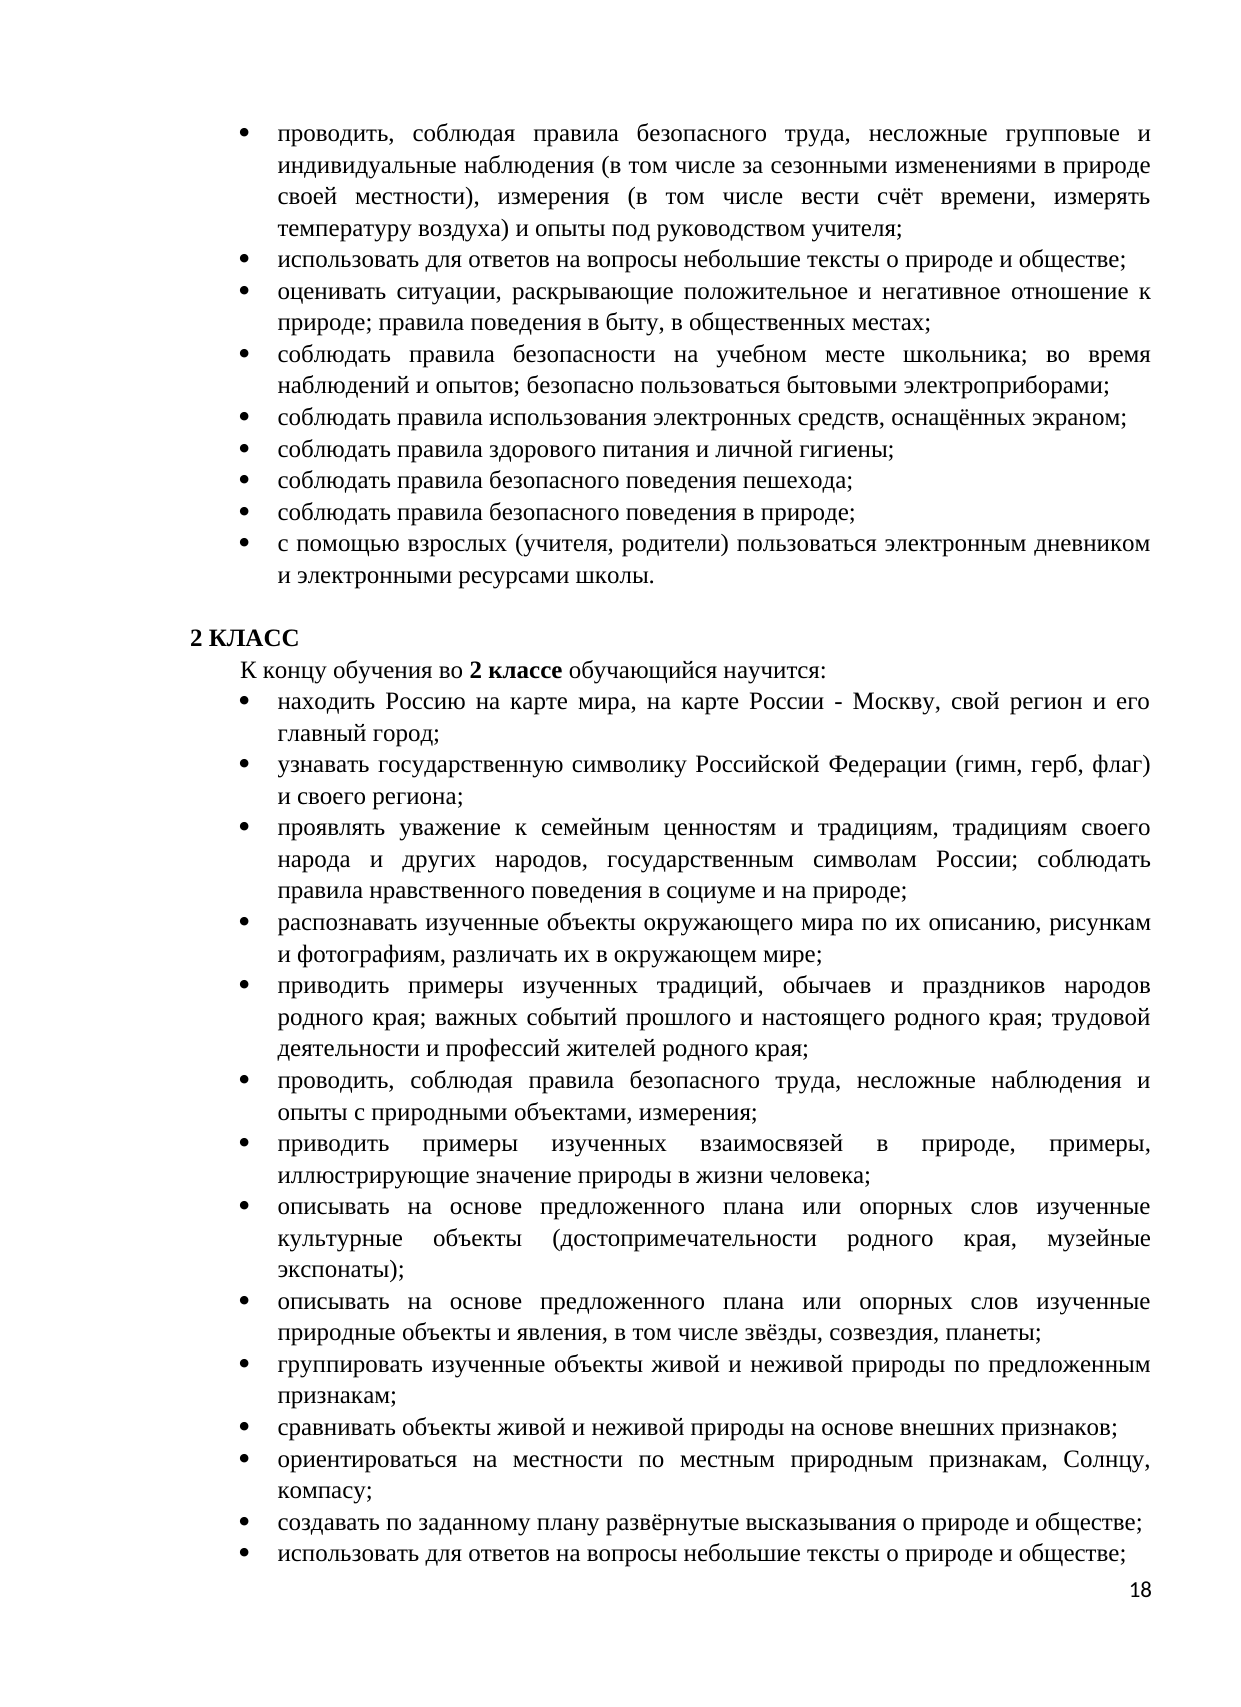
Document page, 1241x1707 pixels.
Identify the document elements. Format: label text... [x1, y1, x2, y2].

list соблюдать правила безопасного поведения в природе; [240, 497, 1152, 526]
list сравнивать объекты живой и неживой природы на основе внешних признаков; [240, 1412, 1152, 1441]
text К концу обучения во 2 классе обучающийся научится: [177, 655, 1152, 683]
list группировать изученные объекты живой и неживой природы по предложенным признакам; [240, 1349, 1152, 1409]
list находить Россию на карте мира, на карте России - Москву, свой регион и его главный город; [240, 686, 1152, 747]
list оценивать ситуации, раскрывающие положительное и негативное отношение к природе; правила поведения в быту, в общественных местах; [240, 276, 1152, 336]
list проявлять уважение к семейным ценностям и традициям, традициям своего народа и других народов, государственным символам России; соблюдать правила нравственного поведения в социуме и на природе; [240, 812, 1152, 904]
list узнавать государственную символику Российской Федерации (гимн, герб, флаг) и своего региона; [240, 749, 1152, 810]
list с помощью взрослых (учителя, родители) пользоваться электронным дневником и электронными ресурсами школы. [240, 528, 1152, 589]
list проводить, соблюдая правила безопасного труда, несложные групповые и индивидуальные наблюдения (в том числе за сезонными изменениями в природе своей местности), измерения (в том числе вести счёт времени, измерять температуру воздуха) и опыты под руководством учителя; [240, 118, 1152, 242]
list создавать по заданному плану развёрнутые высказывания о природе и обществе; [240, 1507, 1152, 1536]
list соблюдать правила безопасности на учебном месте школьника; во время наблюдений и опытов; безопасно пользоваться бытовыми электроприборами; [240, 339, 1152, 399]
list использовать для ответов на вопросы небольшие тексты о природе и обществе; [240, 1538, 1152, 1567]
list соблюдать правила использования электронных средств, оснащённых экраном; [240, 402, 1152, 431]
list приводить примеры изученных взаимосвязей в природе, примеры, иллюстрирующие значение природы в жизни человека; [240, 1128, 1152, 1188]
list ориентироваться на местности по местным природным признакам, Солнцу, компасу; [240, 1444, 1152, 1504]
list соблюдать правила здорового питания и личной гигиены; [240, 434, 1152, 462]
list приводить примеры изученных традиций, обычаев и праздников народов родного края; важных событий прошлого и настоящего родного края; трудовой деятельности и профессий жителей родного края; [240, 970, 1152, 1062]
list описывать на основе предложенного плана или опорных слов изученные природные объекты и явления, в том числе звёзды, созвездия, планеты; [240, 1286, 1152, 1346]
list распознавать изученные объекты окружающего мира по их описанию, рисункам и фотографиям, различать их в окружающем мире; [240, 907, 1152, 967]
list использовать для ответов на вопросы небольшие тексты о природе и обществе; [240, 244, 1152, 273]
text 2 КЛАСС [190, 623, 1152, 652]
list соблюдать правила безопасного поведения пешехода; [240, 465, 1152, 494]
list описывать на основе предложенного плана или опорных слов изученные культурные объекты (достопримечательности родного края, музейные экспонаты); [240, 1191, 1152, 1283]
list проводить, соблюдая правила безопасного труда, несложные наблюдения и опыты с природными объектами, измерения; [240, 1065, 1152, 1125]
